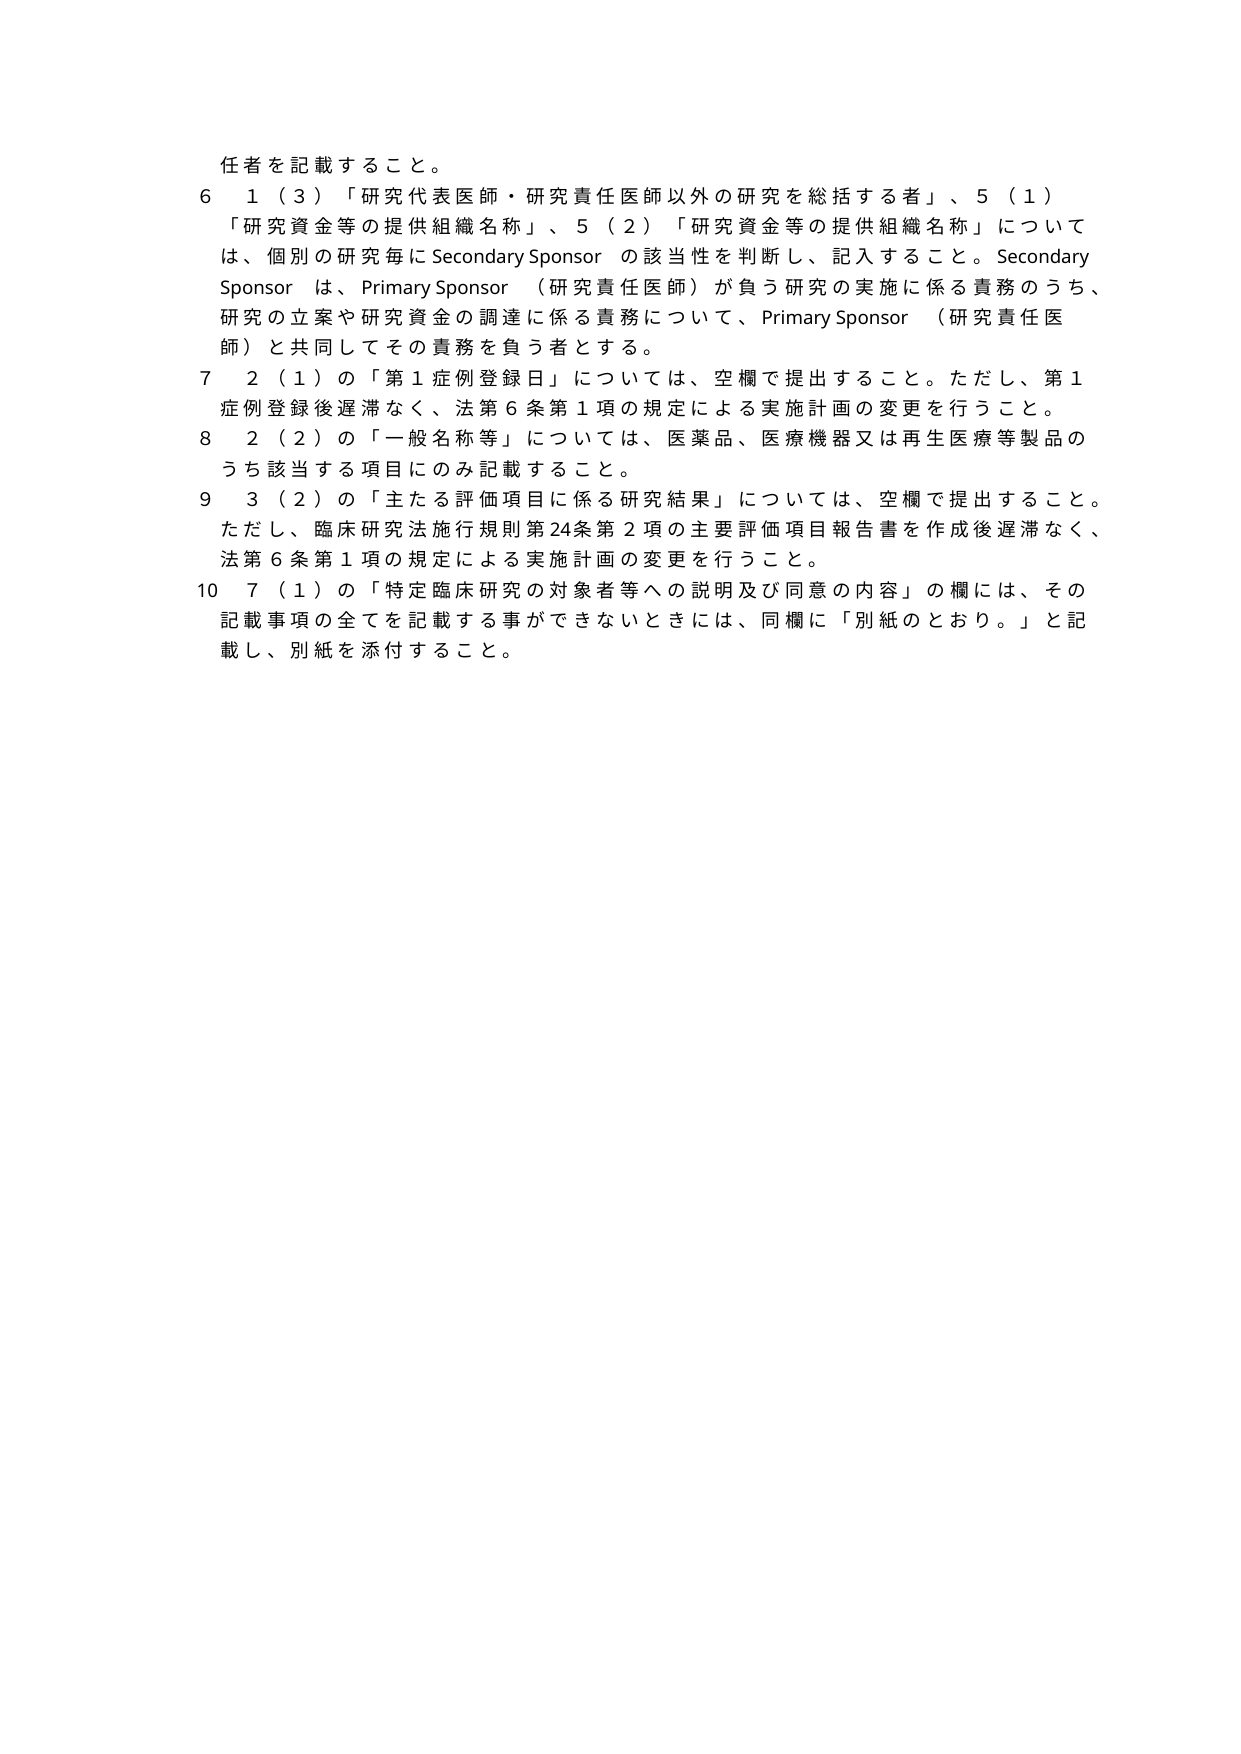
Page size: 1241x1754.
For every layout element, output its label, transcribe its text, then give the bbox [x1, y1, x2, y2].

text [149, 149, 1091, 180]
text 10 ７（１）の「特定臨床研究の対象者等への説明及び同意の内容」の欄には、その記載事項の全てを記載する事ができないときには、同欄に「別紙のとおり。」と記載し、別紙を添付すること。 [149, 574, 1091, 665]
text ９ ３（２）の「主たる評価項目に係る研究結果」については、空欄で提出すること。ただし、臨床研究法施行規則第24条第２項の主要評価項目報告書を作成後遅滞なく、法第６条第１項の規定による実施計画の変更を行うこと。 [149, 483, 1091, 574]
text ６ １（３）「研究代表医師・研究責任医師以外の研究を総括する者」、５（１）「研究資金等の提供組織名称」、５（２）「研究資金等の提供組織名称」については、個別の研究毎にSecondary Sponsorの該当性を判断し、記入すること。Secondary Sponsorは、Primary Sponsor（研究責任医師）が負う研究の実施に係る責務のうち、研究の立案や研究資金の調達に係る責務について、Primary Sponsor（研究責任医師）と共同してその責務を負う者とする。 [149, 180, 1091, 362]
text ７ ２（１）の「第１症例登録日」については、空欄で提出すること。ただし、第１症例登録後遅滞なく、法第６条第１項の規定による実施計画の変更を行うこと。 [149, 362, 1091, 422]
text ８ ２（２）の「一般名称等」については、医薬品、医療機器又は再生医療等製品のうち該当する項目にのみ記載すること。 [149, 422, 1091, 483]
